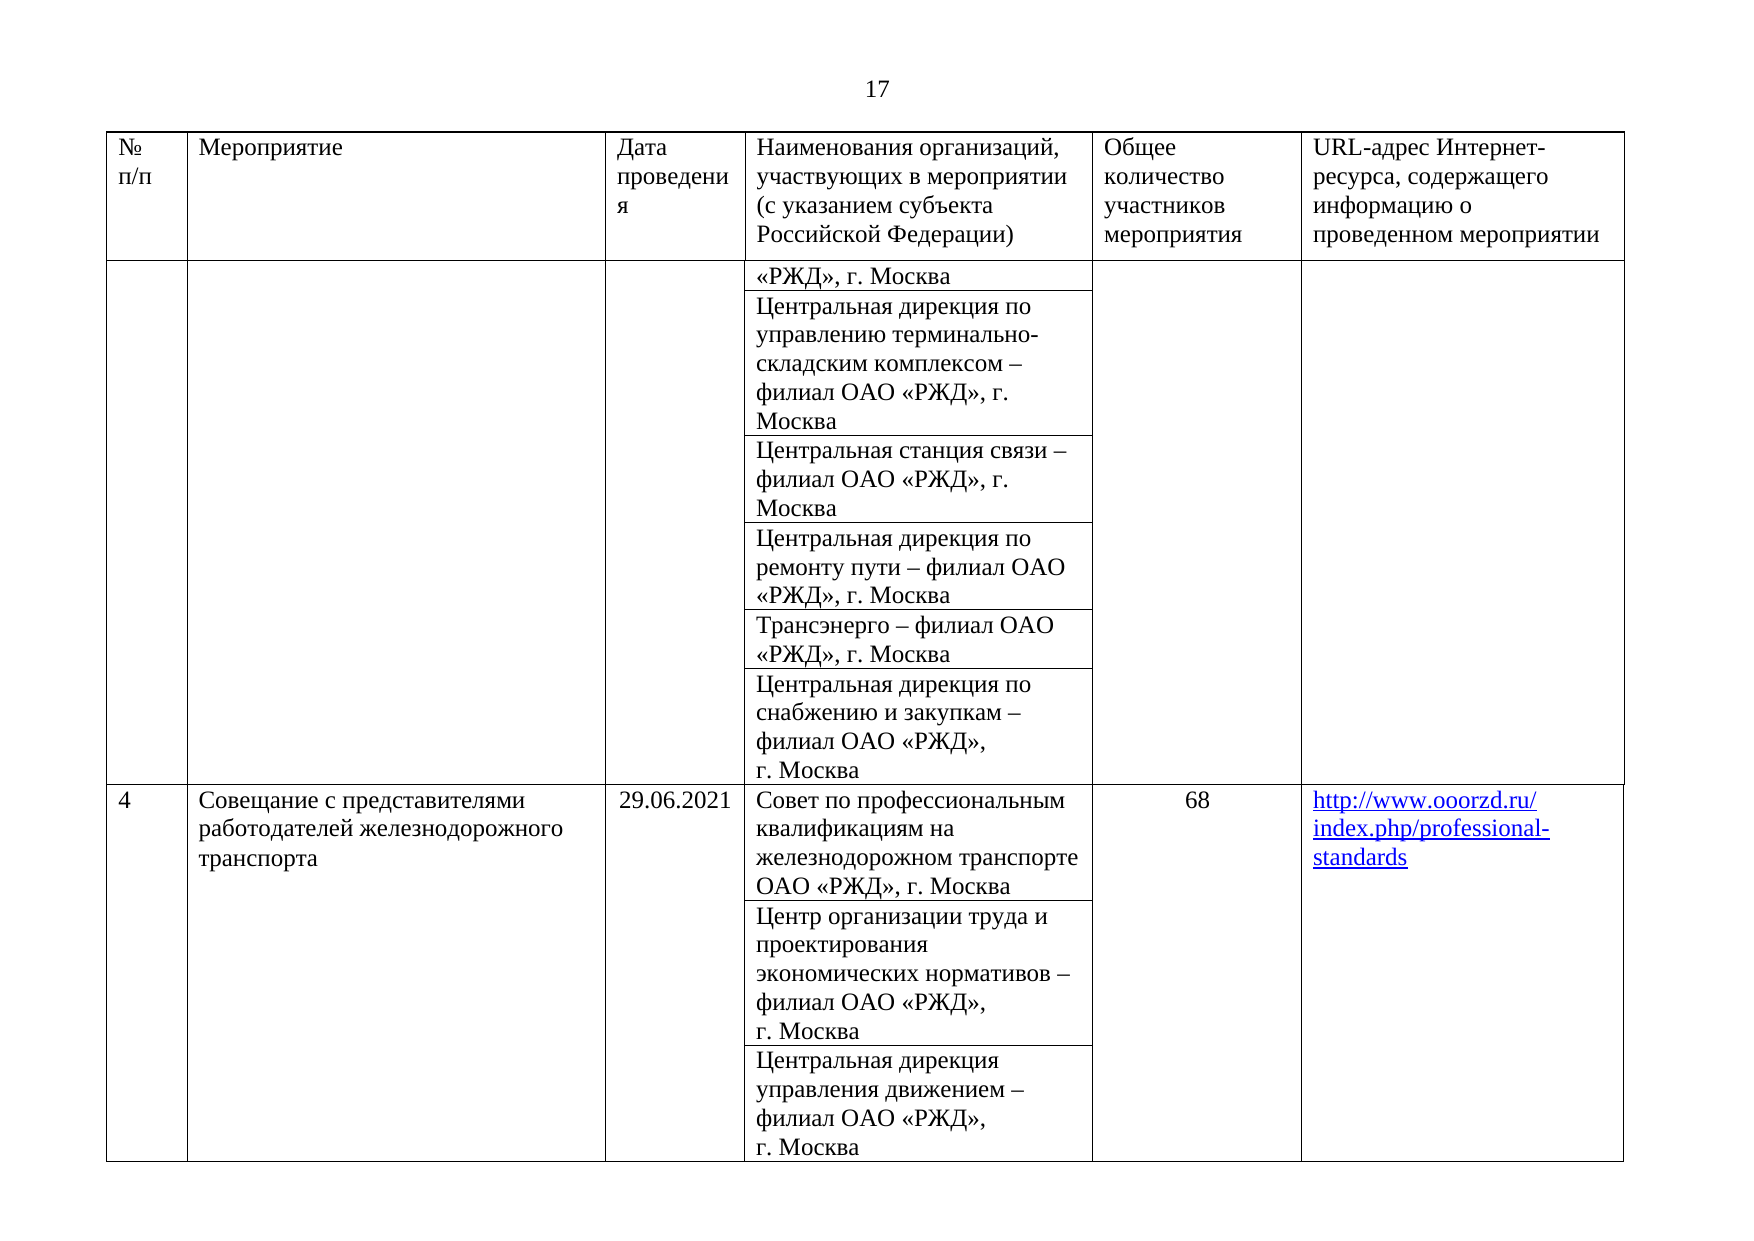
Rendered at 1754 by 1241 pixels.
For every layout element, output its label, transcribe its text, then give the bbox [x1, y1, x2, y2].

table_header № п/п [107, 133, 187, 260]
table_cell Центральная дирекция по снабжению и закупкам – филиал ОАО «РЖД», г. Москва [745, 669, 1092, 784]
table_cell Центральная дирекция по ремонту пути – филиал ОАО «РЖД», г. Москва [745, 523, 1092, 609]
table_header URL-адрес Интернет-ресурса, содержащего информацию о проведенном мероприятии [1302, 133, 1624, 260]
table_header Мероприятие [188, 133, 605, 260]
table_cell http://www.ooorzd.ru/index.php/professional-standards [1302, 785, 1623, 1161]
table_cell Центральная станция связи – филиал ОАО «РЖД», г. Москва [745, 436, 1092, 522]
table_cell Дирекции тяги – филиал ОАО «РЖД», г. Москва [745, 261, 1092, 290]
table_cell Совет по профессиональным квалификациям на железнодорожном транспорте ОАО «РЖД», г. Москва [745, 785, 1092, 900]
table_cell Центральная дирекция по управлению терминально-складским комплексом – филиал ОАО «РЖД», г. Москва [745, 291, 1092, 434]
table_cell 4 [107, 785, 187, 1161]
table_cell Центральная дирекция управления движением – филиал ОАО «РЖД», г. Москва [745, 1046, 1092, 1161]
table_header Дата проведения [606, 133, 745, 260]
table_header Наименования организаций, участвующих в мероприятии (с указанием субъекта Российской Федерации) [746, 133, 1092, 260]
table_cell 29.06.2021 [606, 785, 744, 1161]
table_cell Центр организации труда и проектирования экономических нормативов – филиал ОАО «РЖД», г. Москва [745, 901, 1092, 1044]
table_cell Совещание с представителями работодателей железнодорожного транспорта [188, 785, 605, 1161]
table_cell 68 [1093, 785, 1301, 1161]
table_cell Трансэнерго – филиал ОАО «РЖД», г. Москва [745, 610, 1092, 668]
table_header Общее количество участников мероприятия [1093, 133, 1301, 260]
